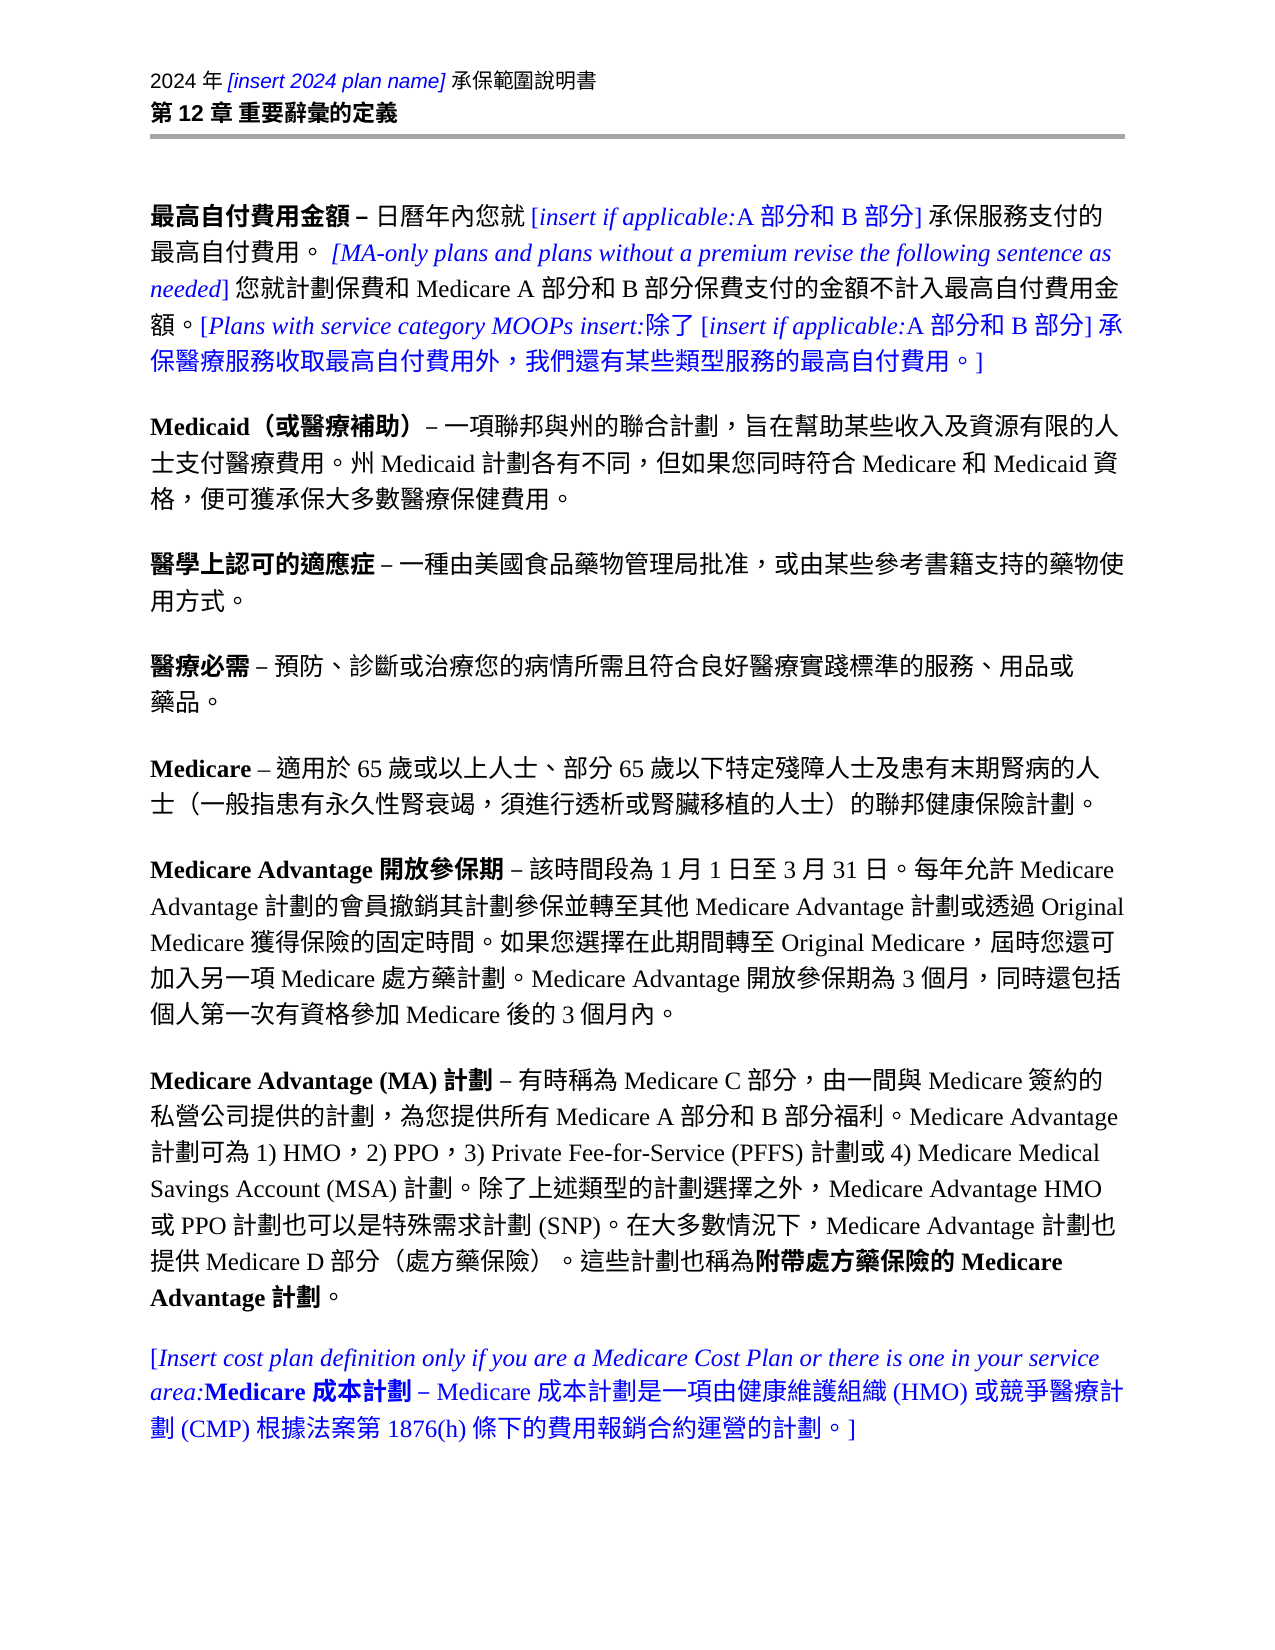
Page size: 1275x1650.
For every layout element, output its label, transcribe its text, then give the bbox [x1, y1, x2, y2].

text Medicare – 適用於 65 歲或以上人士、部分 65 歲以下特定殘障人士及患有末期腎病的人士（一般指患有永久性腎衰竭，須進行透析或腎臟移植的人士）的聯邦健康保險計劃。 [150, 748, 1125, 821]
text Medicare Advantage 開放參保期 – 該時間段為 1 月 1 日至 3 月 31 日。每年允許 Medicare Advantage 計劃的會員撤銷其計劃參保並轉至其他 Medicare Advantage 計劃或透過 Original Medicare 獲得保險的固定時間。如果您選擇在此期間轉至 Original Medicare，屆時您還可加入另一項 Medicare 處方藥計劃。Medicare Advantage 開放參保期為 3 個月，同時還包括個人第一次有資格參加 Medicare 後的 3 個月內。 [150, 850, 1125, 1031]
text Medicaid（或醫療補助）– 一項聯邦與州的聯合計劃，旨在幫助某些收入及資源有限的人士支付醫療費用。州 Medicaid 計劃各有不同，但如果您同時符合 Medicare 和 Medicaid 資格，便可獲承保大多數醫療保健費用。 [150, 407, 1125, 516]
text 最高自付費用金額 – 日曆年內您就 [insert if applicable:A 部分和 B 部分] 承保服務支付的最高自付費用。 [MA-only plans and plans without a premium revise the following sentence as needed] 您就計劃保費和 Medicare A 部分和 B 部分保費支付的金額不計入最高自付費用金額。[Plans with service category MOOPs insert:除了 [insert if applicable:A 部分和 B 部分] 承保醫療服務收取最高自付費用外，我們還有某些類型服務的最高自付費用。] [150, 196, 1125, 378]
text Medicare Advantage (MA) 計劃 – 有時稱為 Medicare C 部分，由一間與 Medicare 簽約的私營公司提供的計劃，為您提供所有 Medicare A 部分和 B 部分福利。Medicare Advantage 計劃可為 1) HMO，2) PPO，3) Private Fee-for-Service (PFFS) 計劃或 4) Medicare Medical Savings Account (MSA) 計劃。除了上述類型的計劃選擇之外，Medicare Advantage HMO 或 PPO 計劃也可以是特殊需求計劃 (SNP)。在大多數情況下，Medicare Advantage 計劃也提供 Medicare D 部分（處方藥保險）。這些計劃也稱為附帶處方藥保險的 Medicare Advantage 計劃。 [150, 1060, 1125, 1314]
text [Insert cost plan definition only if you are a Medicare Cost Plan or there is one in your service area:Medicare 成本計劃 – Medicare 成本計劃是一項由健康維護組織 (HMO) 或競爭醫療計劃 (CMP) 根據法案第 1876(h) 條下的費用報銷合約運營的計劃。] [150, 1343, 1125, 1444]
text 醫療必需 – 預防、診斷或治療您的病情所需且符合良好醫療實踐標準的服務、用品或藥品。 [150, 646, 1087, 719]
text 醫學上認可的適應症 – 一種由美國食品藥物管理局批准，或由某些參考書籍支持的藥物使用方式。 [150, 545, 1125, 617]
